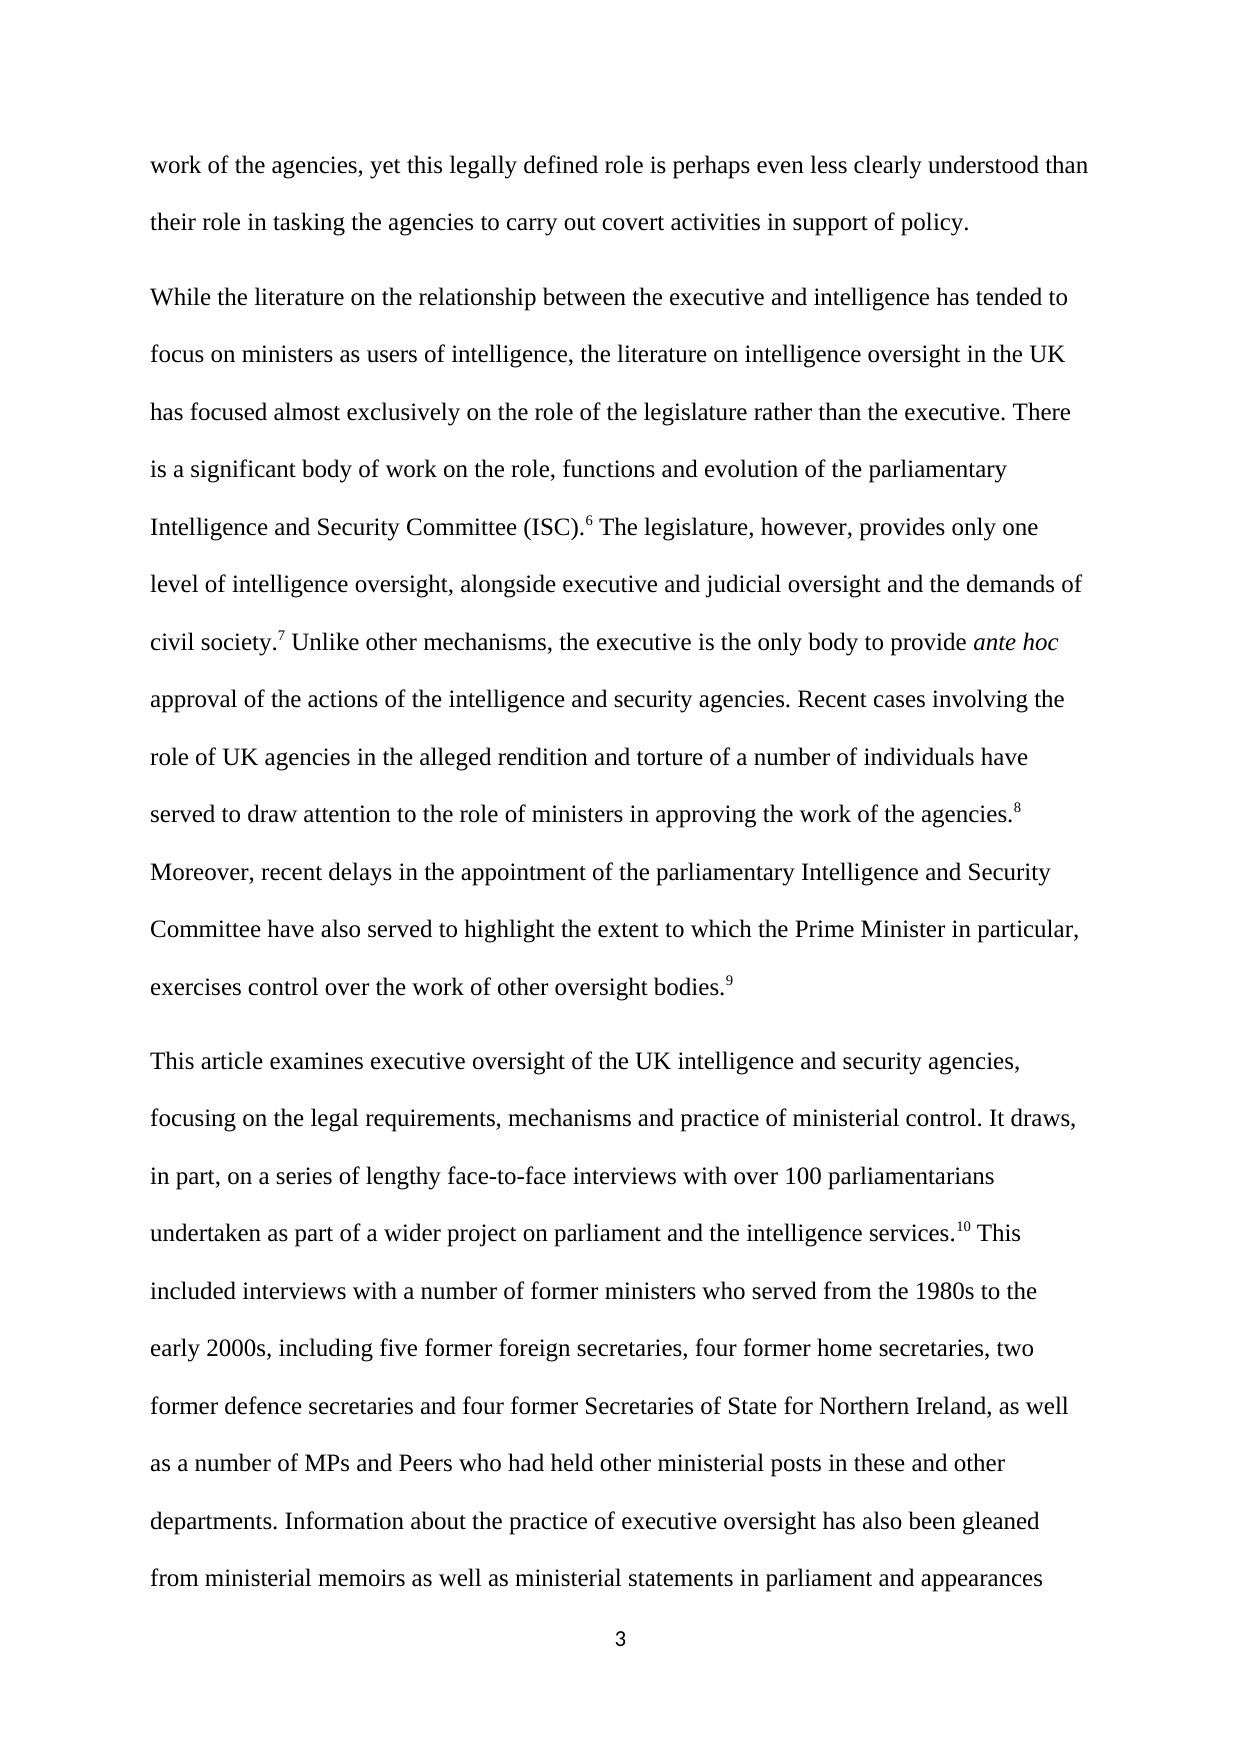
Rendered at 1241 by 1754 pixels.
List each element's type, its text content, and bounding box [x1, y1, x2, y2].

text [150, 150, 1090, 236]
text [150, 1046, 1090, 1592]
text While the literature on the relationship between the executive and intelligence has tended to focus on ministers as users of intelligence, the literature on intelligence oversight in the UK has focused almost exclusively on the role of the legislature rather than the executive. There is a significant body of work on the role, functions and evolution of the parliamentary Intelligence and Security Committee (ISC). The legislature, however, provides only one level of intelligence oversight, alongside executive and judicial oversight and the demands of civil society. Unlike other mechanisms, the executive is the only body to provide ante hoc approval of the actions of the intelligence and security agencies. Recent cases involving the role of UK agencies in the alleged rendition and torture of a number of individuals have served to draw attention to the role of ministers in approving the work of the agencies. Moreover, recent delays in the appointment of the parliamentary Intelligence and Security Committee have also served to highlight the extent to which the Prime Minister in particular, exercises control over the work of other oversight bodies. [150, 282, 1090, 1000]
